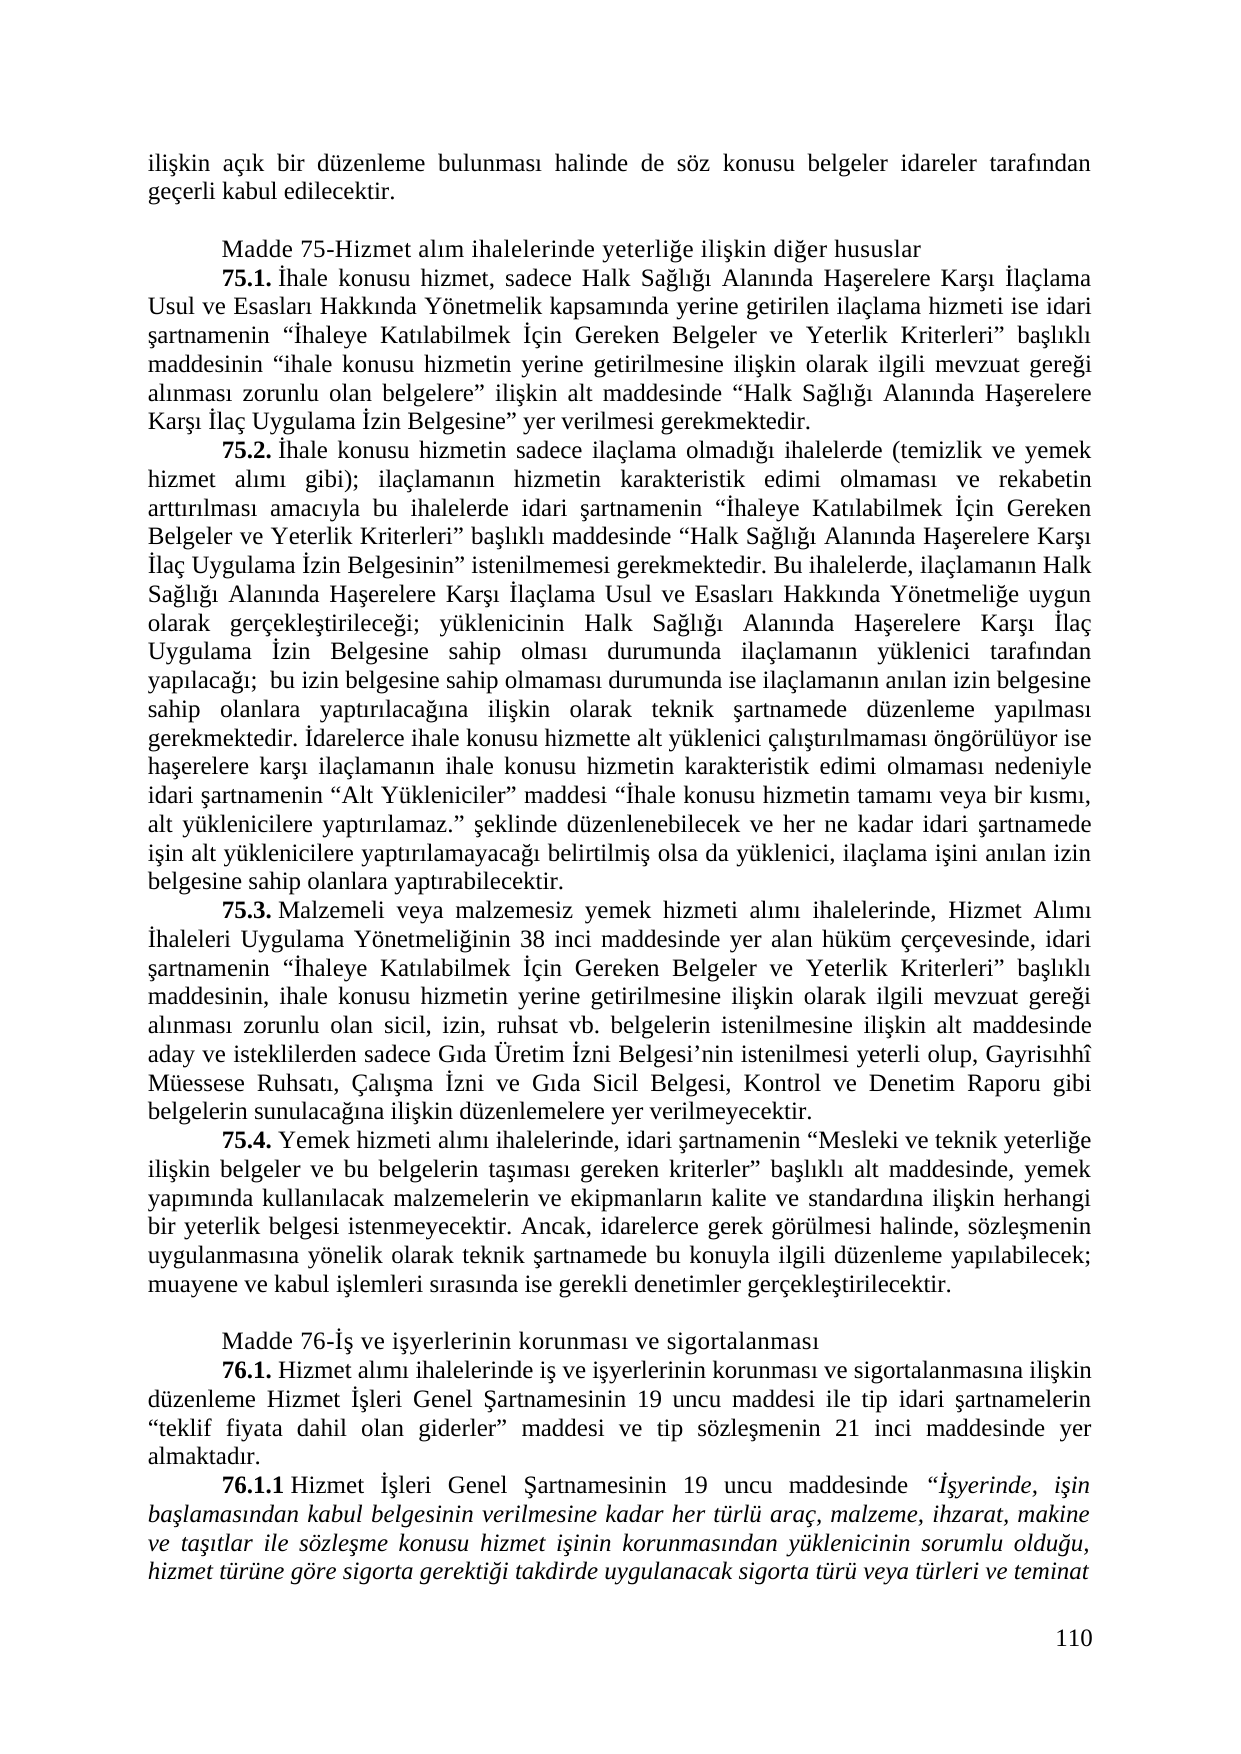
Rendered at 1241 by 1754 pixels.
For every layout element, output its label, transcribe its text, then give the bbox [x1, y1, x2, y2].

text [148, 1470, 1092, 1585]
text 75.2. İhale konusu hizmetin sadece ilaçlama olmadığı ihalelerde (temizlik ve yemek hizmet alımı gibi); ilaçlamanın hizmetin karakteristik edimi olmaması ve rekabetin arttırılması amacıyla bu ihalelerde idari şartnamenin “İhaleye Katılabilmek İçin Gereken Belgeler ve Yeterlik Kriterleri” başlıklı maddesinde “Halk Sağlığı Alanında Haşerelere Karşı İlaç Uygulama İzin Belgesinin” istenilmemesi gerekmektedir. Bu ihalelerde, ilaçlamanın Halk Sağlığı Alanında Haşerelere Karşı İlaçlama Usul ve Esasları Hakkında Yönetmeliğe uygun olarak gerçekleştirileceği; yüklenicinin Halk Sağlığı Alanında Haşerelere Karşı İlaç Uygulama İzin Belgesine sahip olması durumunda ilaçlamanın yüklenici tarafından yapılacağı; bu izin belgesine sahip olmaması durumunda ise ilaçlamanın anılan izin belgesine sahip olanlara yaptırılacağına ilişkin olarak teknik şartnamede düzenleme yapılması gerekmektedir. İdarelerce ihale konusu hizmette alt yüklenici çalıştırılmaması öngörülüyor ise haşerelere karşı ilaçlamanın ihale konusu hizmetin karakteristik edimi olmaması nedeniyle idari şartnamenin “Alt Yükleniciler” maddesi “İhale konusu hizmetin tamamı veya bir kısmı, alt yüklenicilere yaptırılamaz.” şeklinde düzenlenebilecek ve her ne kadar idari şartnamede işin alt yüklenicilere yaptırılamayacağı belirtilmiş olsa da yüklenici, ilaçlama işini anılan izin belgesine sahip olanlara yaptırabilecektir. [148, 435, 1092, 895]
text 75.3. Malzemeli veya malzemesiz yemek hizmeti alımı ihalelerinde, Hizmet Alımı İhaleleri Uygulama Yönetmeliğinin 38 inci maddesinde yer alan hüküm çerçevesinde, idari şartnamenin “İhaleye Katılabilmek İçin Gereken Belgeler ve Yeterlik Kriterleri” başlıklı maddesinin, ihale konusu hizmetin yerine getirilmesine ilişkin olarak ilgili mevzuat gereği alınması zorunlu olan sicil, izin, ruhsat vb. belgelerin istenilmesine ilişkin alt maddesinde aday ve isteklilerden sadece Gıda Üretim İzni Belgesi’nin istenilmesi yeterli olup, Gayrisıhhî Müessese Ruhsatı, Çalışma İzni ve Gıda Sicil Belgesi, Kontrol ve Denetim Raporu gibi belgelerin sunulacağına ilişkin düzenlemelere yer verilmeyecektir. [148, 895, 1092, 1125]
text 75.1. İhale konusu hizmet, sadece Halk Sağlığı Alanında Haşerelere Karşı İlaçlama Usul ve Esasları Hakkında Yönetmelik kapsamında yerine getirilen ilaçlama hizmeti ise idari şartnamenin “İhaleye Katılabilmek İçin Gereken Belgeler ve Yeterlik Kriterleri” başlıklı maddesinin “ihale konusu hizmetin yerine getirilmesine ilişkin olarak ilgili mevzuat gereği alınması zorunlu olan belgelere” ilişkin alt maddesinde “Halk Sağlığı Alanında Haşerelere Karşı İlaç Uygulama İzin Belgesine” yer verilmesi gerekmektedir. [148, 263, 1092, 435]
text 75.4. Yemek hizmeti alımı ihalelerinde, idari şartnamenin “Mesleki ve teknik yeterliğe ilişkin belgeler ve bu belgelerin taşıması gereken kriterler” başlıklı alt maddesinde, yemek yapımında kullanılacak malzemelerin ve ekipmanların kalite ve standardına ilişkin herhangi bir yeterlik belgesi istenmeyecektir. Ancak, idarelerce gerek görülmesi halinde, sözleşmenin uygulanmasına yönelik olarak teknik şartnamede bu konuyla ilgili düzenleme yapılabilecek; muayene ve kabul işlemleri sırasında ise gerekli denetimler gerçekleştirilecektir. [148, 1125, 1092, 1298]
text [148, 148, 1092, 205]
text 76.1. Hizmet alımı ihalelerinde iş ve işyerlerinin korunması ve sigortalanmasına ilişkin düzenleme Hizmet İşleri Genel Şartnamesinin 19 uncu maddesi ile tip idari şartnamelerin “teklif fiyata dahil olan giderler” maddesi ve tip sözleşmenin 21 inci maddesinde yer almaktadır. [148, 1355, 1092, 1470]
subtitle Madde 75-Hizmet alım ihalelerinde yeterliğe ilişkin diğer hususlar [148, 234, 1092, 263]
subtitle Madde 76-İş ve işyerlerinin korunması ve sigortalanması [148, 1326, 1092, 1355]
